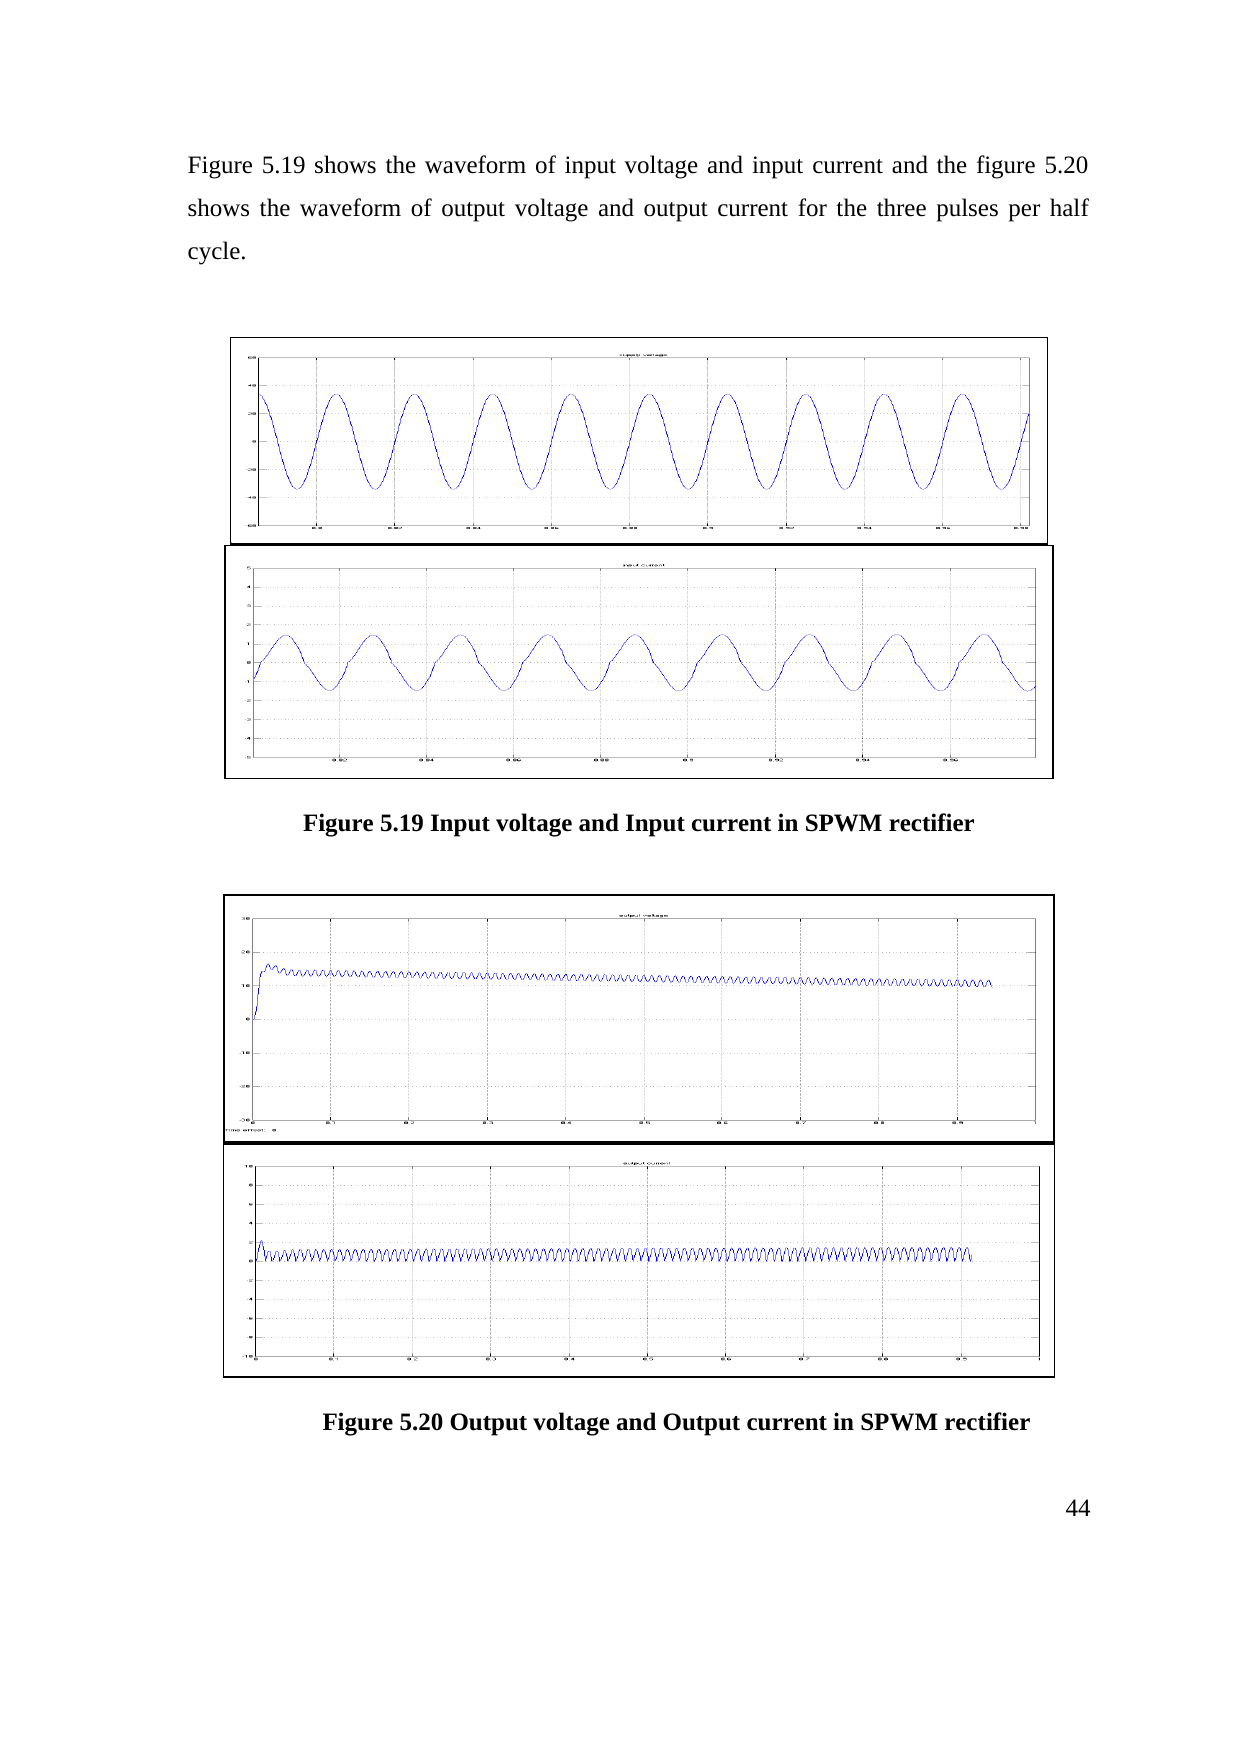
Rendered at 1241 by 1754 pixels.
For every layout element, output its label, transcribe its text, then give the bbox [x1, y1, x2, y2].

text Figure 5.19 Input voltage and Input current in SPWM rectifier [187, 808, 1090, 837]
text 44 [187, 1493, 1090, 1522]
text Figure 5.19 shows the waveform of input voltage and input current and the figure 5.20 shows the waveform of output voltage and output current for the three pulses per half cycle. [187, 150, 1090, 265]
text Figure 5.20 Output voltage and Output current in SPWM rectifier [187, 1407, 1090, 1435]
picture [231, 338, 1047, 543]
picture [225, 896, 1053, 1141]
picture [226, 546, 1052, 778]
picture [224, 1145, 1054, 1376]
